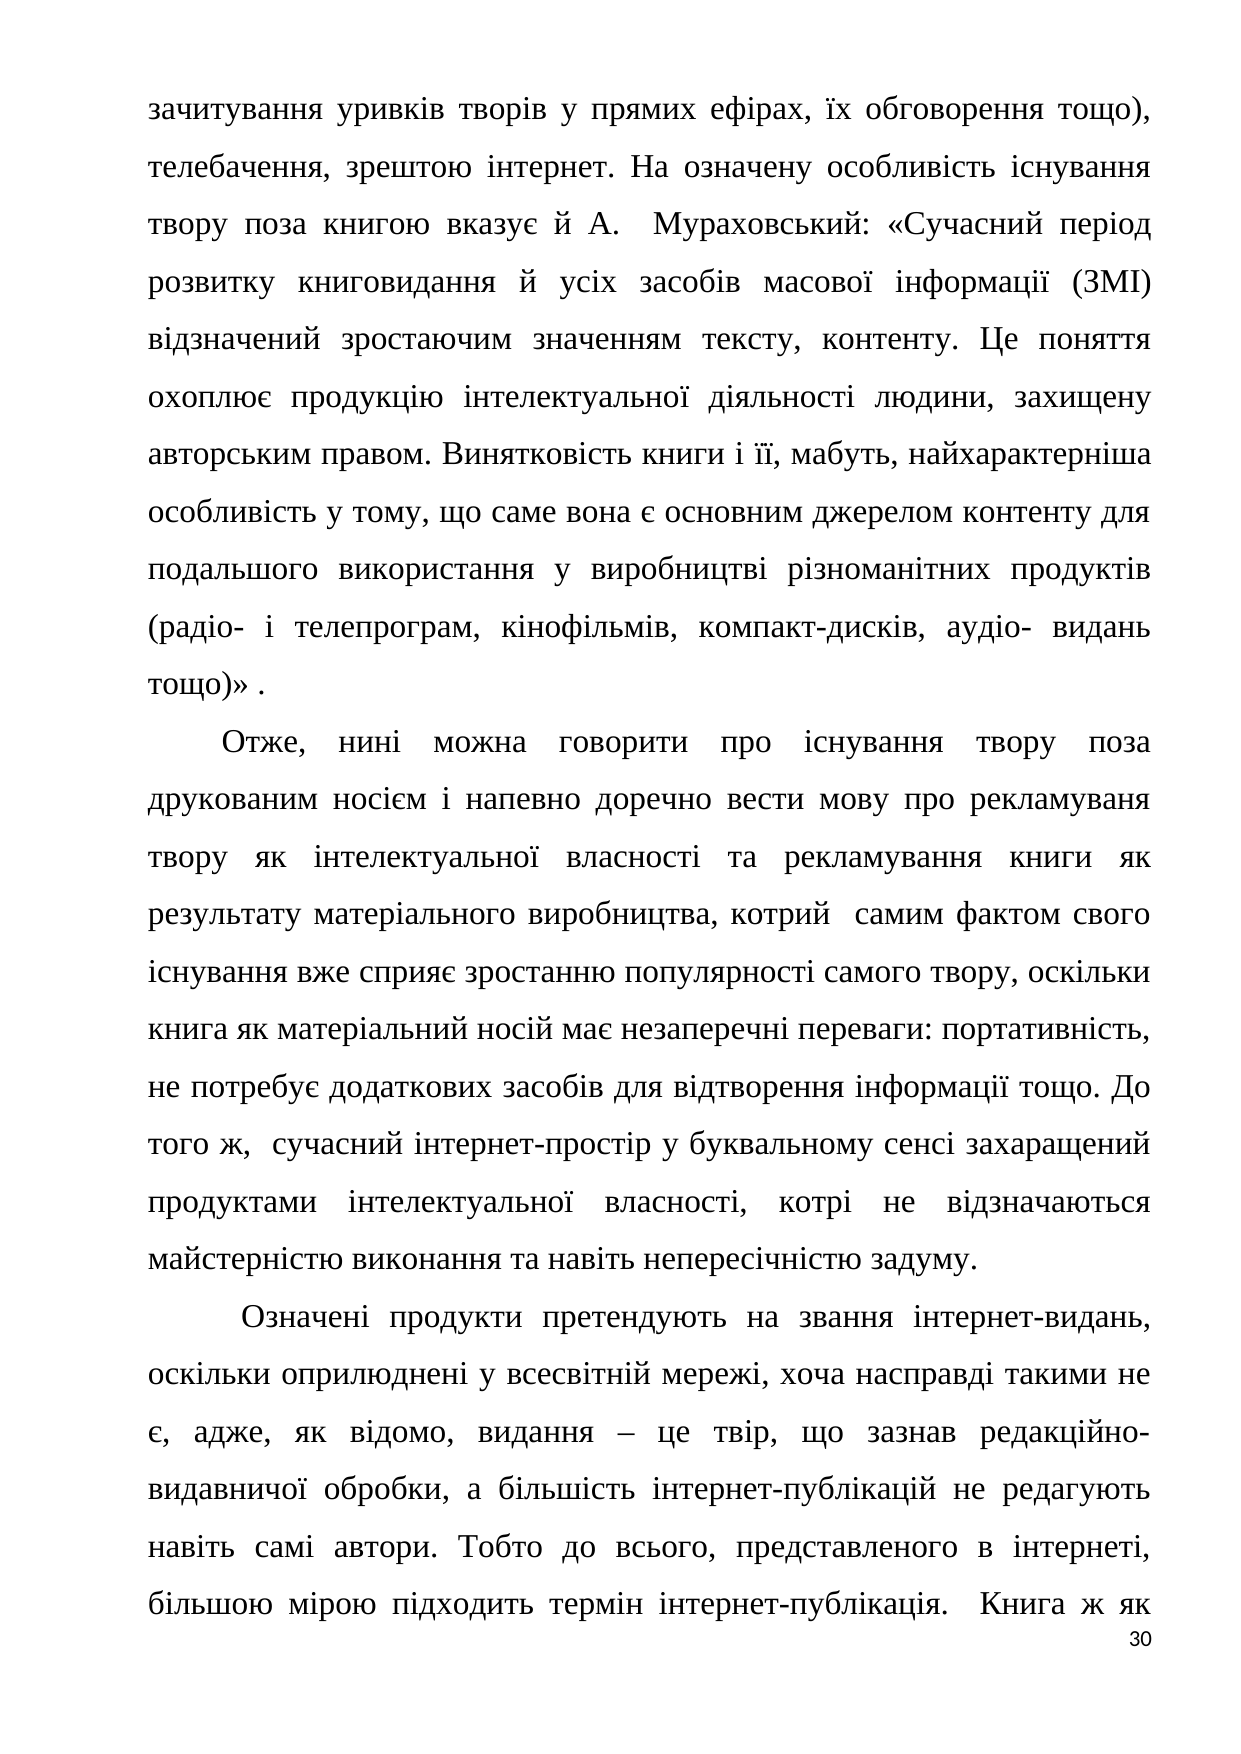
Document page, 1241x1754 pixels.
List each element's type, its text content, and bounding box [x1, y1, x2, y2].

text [148, 88, 1152, 702]
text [148, 1296, 1152, 1622]
text Отже, нині можна говорити про існування твору поза друкованим носієм і напевно доречно вести мову про рекламуваня твору як інтелектуальної власності та рекламування книги як результату матеріального виробництва, котрий самим фактом свого існування вже сприяє зростанню популярності самого твору, оскільки книга як матеріальний носій має незаперечні переваги: портативність, не потребує додаткових засобів для відтворення інформації тощо. До того ж, сучасний інтернет-простір у буквальному сенсі захаращений продуктами інтелектуальної власності, котрі не відзначаються майстерністю виконання та навіть непересічністю задуму. [148, 721, 1152, 1277]
